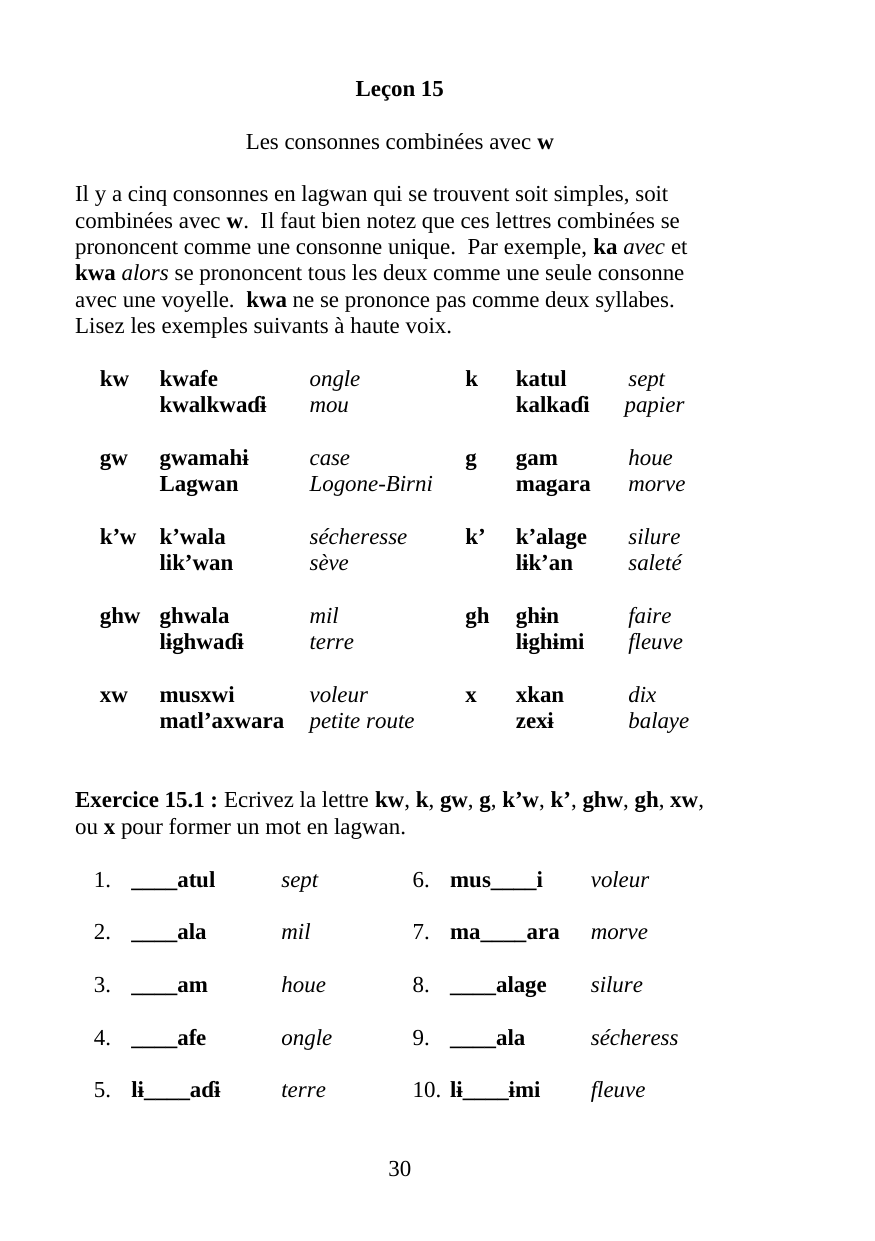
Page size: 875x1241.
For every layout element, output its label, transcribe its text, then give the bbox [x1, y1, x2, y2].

text likʼwan sève lɨkʼan saleté [75, 549, 724, 576]
text matlʼaxwara petite route zexɨ balaye [75, 707, 724, 734]
text kw kwafe ongle k katul sept [75, 365, 724, 391]
text Leçon 15 [75, 75, 724, 101]
text gw gwamahɨ case g gam houe [75, 444, 724, 470]
text kwalkwaɗɨ mou kalkaɗi papier [75, 391, 724, 418]
text ghw ghwala mil gh ghɨn faire [75, 602, 724, 628]
text 5. lɨ____aɗɨ terre 10. lɨ____ɨmi fleuve [75, 1076, 724, 1103]
text kʼw kʼwala sécheresse kʼ kʼalage silure [75, 523, 724, 549]
text xw musxwi voleur x xkan dix [75, 681, 724, 707]
text lɨghwaɗɨ terre lɨghɨmi fleuve [75, 628, 724, 655]
text 4. ____afe ongle 9. ____ala sécheress [75, 1024, 724, 1050]
text 1. ____atul sept 6. mus____i voleur [75, 866, 724, 892]
text Les consonnes combinées avec w [75, 128, 724, 154]
text Exercice 15.1 : Ecrivez la lettre kw, k, gw, g, kʼw, kʼ, ghw, gh, xw, ou x pour former un mot en lagwan. [75, 787, 724, 839]
text 3. ____am houe 8. ____alage silure [75, 971, 724, 997]
text Lagwan Logone-Birni magara morve [75, 470, 724, 497]
text Il y a cinq consonnes en lagwan qui se trouvent soit simples, soit combinées avec w. Il faut bien notez que ces lettres combinées se prononcent comme une consonne unique. Par exemple, ka avec et kwa alors se prononcent tous les deux comme une seule consonne avec une voyelle. kwa ne se prononce pas comme deux syllabes. Lisez les exemples suivants à haute voix. [75, 180, 724, 338]
text 2. ____ala mil 7. ma____ara morve [75, 918, 724, 945]
